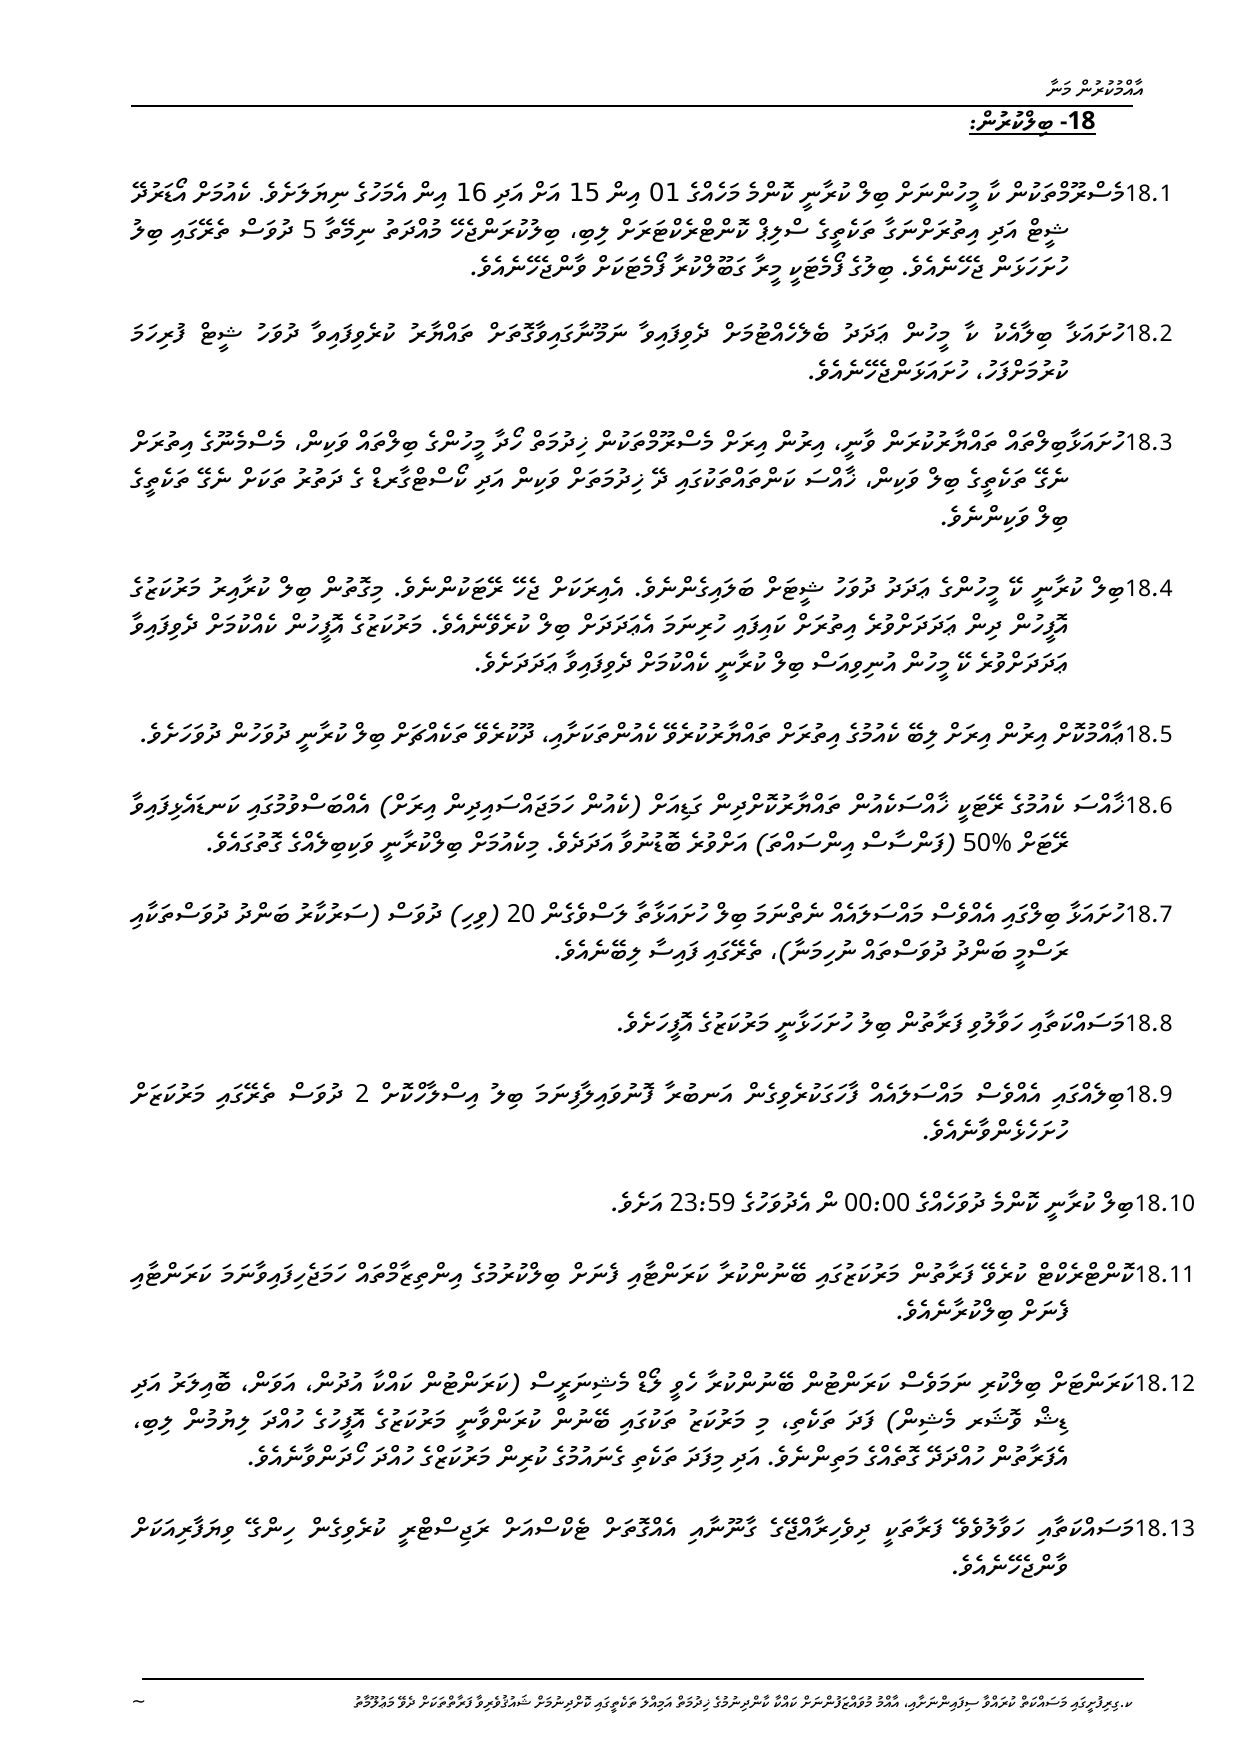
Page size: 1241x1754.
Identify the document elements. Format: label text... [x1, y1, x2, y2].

list ހުށައަޅާ ބިލާއެކު ކާ މީހުން ޢަދަދު ބެލެހެއްޓުމަށް ދެވިފައިވާ ނަމޫނާގައިވާގޮތަށް ތައްޔާރު ކުރެވިފައިވާ ދުވަހު ޝީޓް ފުރިހަމަ ކުރުމަށްފަހު، ހުށައަޅަންޖެހޭނެއެވެ. [131, 315, 1125, 389]
list މަސައްކަތާއި ހަވާލުވި ފަރާތުން ބިލު ހުށަހަޅާނީ މަރުކަޒުގެ އޮފީހަށެވެ. [131, 1004, 1125, 1041]
list ބިލް ކުރާނީ ކޭ މީހުންގެ ޢަދަދު ދުވަހު ޝީޓަށް ބަލައިގެންނެވެ. އެއިރަކަށް ޖެހޭ ރޭޓަކުންނެވެ. މިގޮތުން ބިލް ކުރާއިރު މަރުކަޒުގެ އޮފީހުން ދިން ޢަދަދަށްވުރެ އިތުރަށް ކައިފައި ހުރިނަމަ އެޢަދަދަށް ބިލް ކުރެވޭނެއެވެ. މަރުކަޒުގެ އޮފީހުން ކެއްކުމަށް ދެވިފައިވާ ޢަދަދަށްވުރެ ކޭ މީހުން އުނިވިއަސް ބިލް ކުރާނީ ކެއްކުމަށް ދެވިފައިވާ ޢަދަދަށެވެ. [131, 569, 1125, 681]
list ޚާއްސަ ކެއުމުގެ ރޭޓަކީ ޚާއްސަކެއުން ތައްޔާރުކޮށްދިން ގަޑިއަށް (ކެއުން ހަމަޖައްސައިދިން އިރަށް) އެއްބަސްވުމުގައި ކަނޑައެޅިފައިވާ ރޭޓަށް %50 (ފަންސާސް އިންސައްތަ) އަށްވުރެ ބޮޑުނުވާ އަދަދެވެ. މިކެއުމަށް ބިލްކުރާނީ ވަކިބިލެއްގެ ގޮތުގައެވެ. [131, 787, 1125, 861]
text 18- ބިލްކުރުން: [131, 103, 1096, 140]
list ޢާއްމުކޮށް އިރުން އިރަށް ލިބޭ ކެއުމުގެ އިތުރަށް ތައްޔާރުކުރެވޭ ކެއުންތަކަށާއި، ދޫކުރެވޭ ތަކެއްޗަށް ބިލް ކުރާނީ ދުވަހުން ދުވަހަށެވެ. [131, 716, 1125, 753]
list ބިލެއްގައި އެއްވެސް މައްސަލައެއް ފާހަގަކުރެވިގެން އަނބުރާ ފޮނުވައިލާފިނަމަ ބިލު އިސްލާހްކޮށް 2 ދުވަސް ތެރޭގައި މަރުކަޒަށް ހުށަހެޅެންވާނެއެވެ. [131, 1076, 1125, 1150]
list ކަރަންޓަށް ބިލްކުރި ނަމަވެސް ކަރަންޓުން ބޭނުންކުރާ ހެވީ ލޯޑް މެޝިނަރީސް (ކަރަންޓުން ކައްކާ އުދުން، އަވަން، ބޮއިލަރު އަދި ޑިޝް ވޮޝަރ މެޝިން) ފަދަ ތަކެތި، މި މަރުކަޒު ތަކުގައި ބޭނުން ކުރަންވާނީ މަރުކަޒުގެ އޮފީހުގެ ހުއްދަ ލިޔުމުން ލިބި، އެފަރާތުން ހުއްދަދޭ ގޮތެއްގެ މަތިންނެވެ. އަދި މިފަދަ ތަކެތި ގެނައުމުގެ ކުރިން މަރުކަޒްގެ ހުއްދަ ހޯދަންވާނެއެވެ. [131, 1364, 1134, 1476]
list ބިލް ކުރާނީ ކޮންމެ ދުވަހެއްގެ 00:00 ން އެދުވަހުގެ 23:59 އަށެވެ. [131, 1184, 1134, 1221]
list މަސައްކަތާއި ހަވާލުވެވޭ ފަރާތަކީ ދިވެހިރާއްޖޭގެ ގާނޫނާއި އެއްގޮތަށް ޓެކްސްއަށް ރަޖިސްޓްރީ ކުރެވިގެން ހިންގޭ ވިޔަފާރިއަކަށް ވާންޖެހޭނެއެވެ. [131, 1510, 1134, 1585]
list މެސްރޫމްތަކުން ކާ މީހުންނަށް ބިލް ކުރާނީ ކޮންމެ މަހެއްގެ 01 އިން 15 އަށް އަދި 16 އިން އެމަހުގެ ނިޔަލަށެވެ. ކެއުމަށް އޯޑަރުދޭ ޝީޓް އަދި އިތުރަށްނަގާ ތަކެތީގެ ސްލިޕް ކޮންޓްރެކްޓަރަށް ލިބި، ބިލުކުރަންޖެހޭ މުއްދަތު ނިމޭތާ 5 ދުވަސް ތެރޭގައި ބިލު ހުށަހަޅަން ޖެހޭނެއެވެ. ބިލުގެ ފޯމެޓަކީ މީރާ ގަބޫލްކުރާ ފޯމެޓަކަށް ވާންޖެހޭނެއެވެ. [131, 174, 1125, 286]
list ކޮންޓްރެކްޓް ކުރެވޭ ފަރާތުން މަރުކަޒުގައި ބޭނުންކުރާ ކަރަންޓާއި ފެނަށް ބިލްކުރުމުގެ އިންތިޒާމްތައް ހަމަޖެހިފައިވާނަމަ ކަރަންޓާއި ފެނަށް ބިލްކުރާނެއެވެ. [131, 1256, 1134, 1330]
list ހުށައަޅާ ބިލްގައި އެއްވެސް މައްސަލައެއް ނެތްނަމަ ބިލް ހުށައަޅާތާ ލަސްވެގެން 20 (ވިހި) ދުވަސް (ސަރުކާރު ބަންދު ދުވަސްތަކާއި ރަސްމީ ބަންދު ދުވަސްތައް ނުހިމަނާ)، ތެރޭގައި ފައިސާ ލިބޭނެއެވެ. [131, 896, 1125, 970]
list ހުށައަޅާބިލްތައް ތައްޔާރުކުރަން ވާނީ، އިރުން އިރަށް މެސްރޫމްތަކުން ޚިދުމަތް ހޯދާ މީހުންގެ ބިލްތައް ވަކިން، މެސްމެނޫގެ އިތުރަށް ނެގޭ ތަކެތީގެ ބިލް ވަކިން، ޚާއްސަ ކަންތައްތަކުގައި ދޭ ޚިދުމަތަށް ވަކިން އަދި ކޯސްޓްގާރޑް ގެ ދަތުރު ތަކަށް ނެގޭ ތަކެތީގެ ބިލް ވަކިންނެވެ. [131, 424, 1125, 536]
